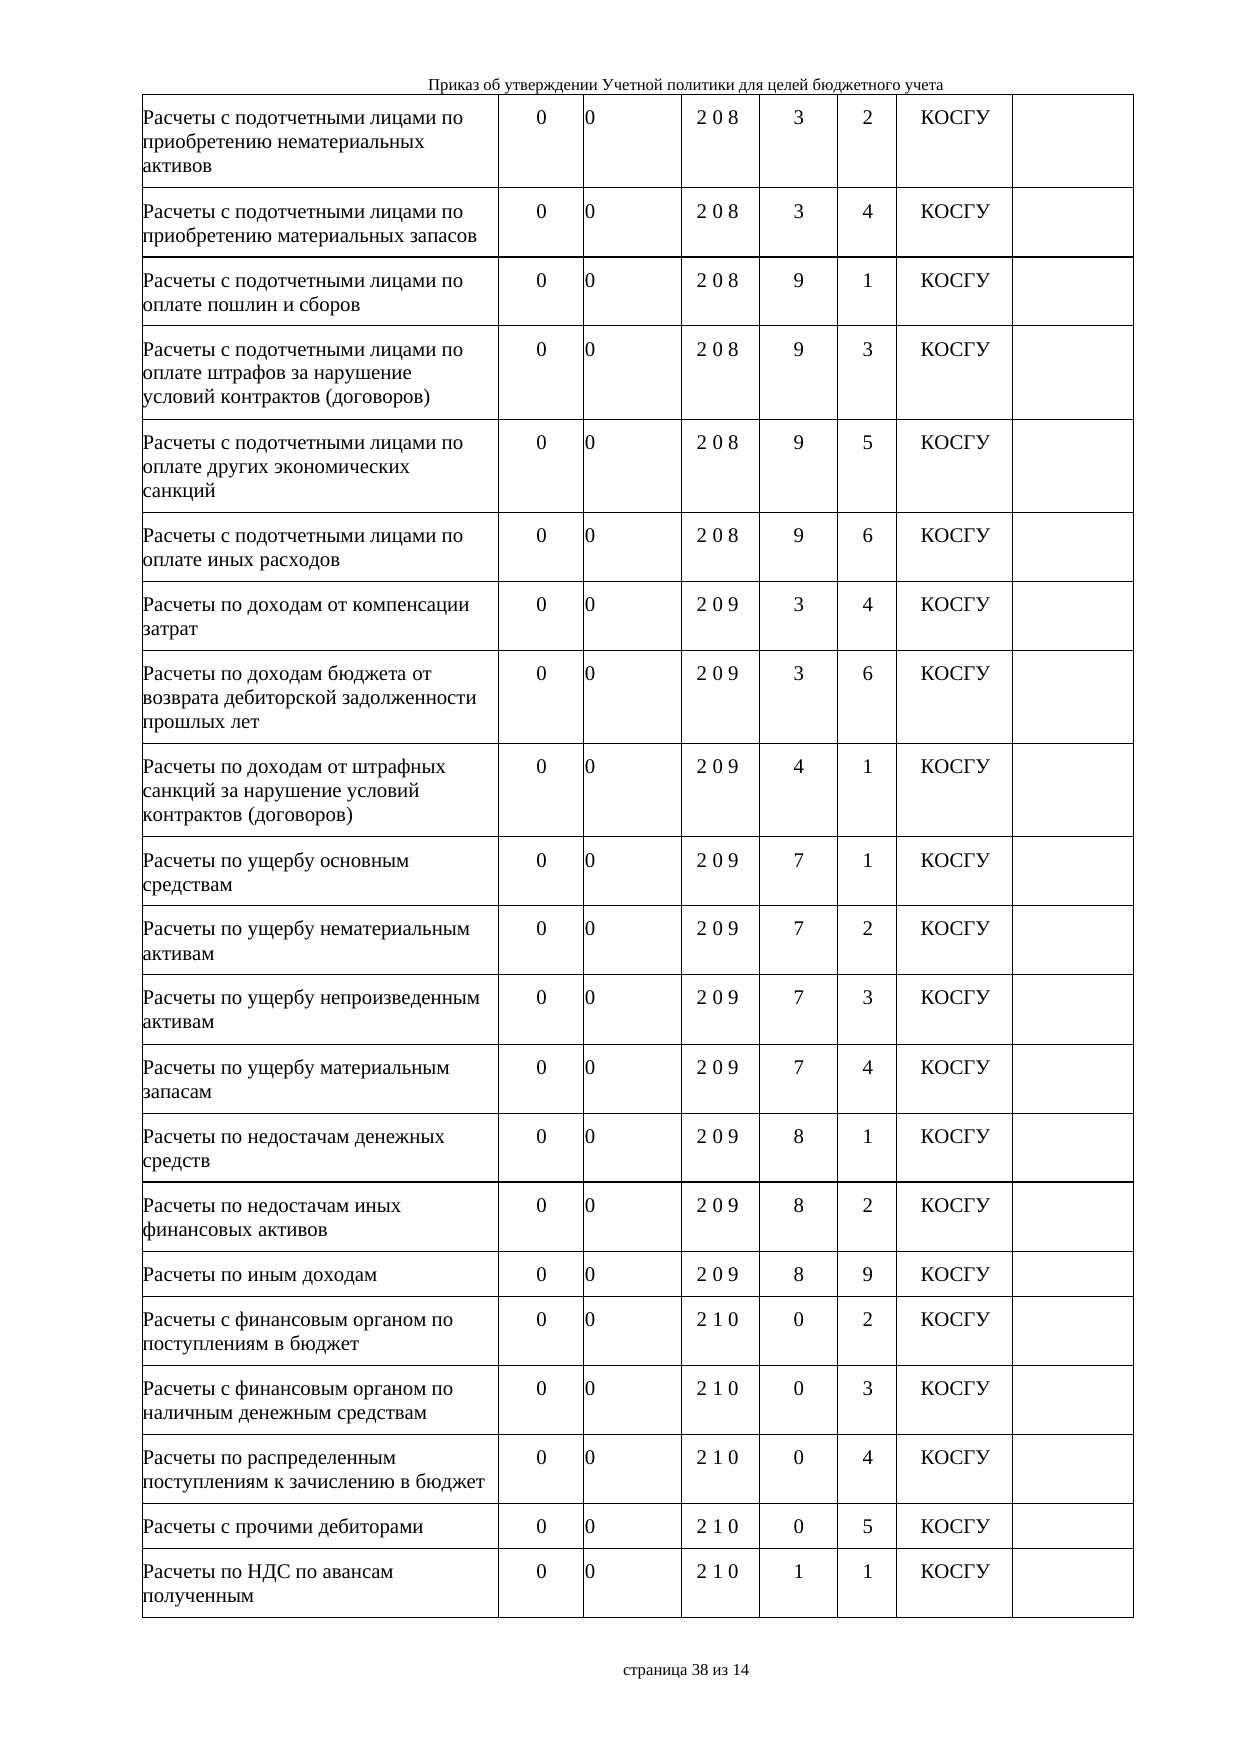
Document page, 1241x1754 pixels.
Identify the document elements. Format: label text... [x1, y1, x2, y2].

table_cell Расчеты по доходам бюджета от возврата дебиторской задолженности прошлых лет [143, 651, 498, 743]
table_cell Расчеты по иным доходам [143, 1252, 498, 1296]
table_cell [1013, 258, 1133, 325]
table_cell Расчеты с прочими дебиторами [143, 1504, 498, 1548]
table_cell КОСГУ [897, 906, 1012, 974]
table_cell Расчеты по недостачам иных финансовых активов [143, 1183, 498, 1251]
table_cell 0 [499, 1252, 583, 1296]
table_cell 0 [584, 1252, 681, 1296]
table_cell КОСГУ [897, 1114, 1012, 1181]
table_cell КОСГУ [897, 1435, 1012, 1503]
table_cell 3 [760, 651, 837, 743]
table_cell 0 [584, 258, 681, 325]
table_cell [1013, 651, 1133, 743]
table_cell КОСГУ [897, 188, 1012, 256]
table_cell 0 [584, 420, 681, 512]
table_cell 2 0 8 [682, 326, 759, 419]
table_cell 4 [838, 1045, 896, 1113]
table_cell Расчеты по доходам от штрафных санкций за нарушение условий контрактов (договоров) [143, 744, 498, 836]
table_cell 3 [838, 975, 896, 1044]
table_cell Расчеты по недостачам денежных средств [143, 1114, 498, 1181]
table_cell [1013, 1297, 1133, 1365]
table_cell 0 [584, 906, 681, 974]
table_cell 4 [838, 582, 896, 650]
table_cell [1013, 1252, 1133, 1296]
table_cell 0 [584, 837, 681, 905]
table_cell 0 [584, 651, 681, 743]
table_cell 1 [838, 258, 896, 325]
table_cell 2 1 0 [682, 1297, 759, 1365]
table_cell 2 [838, 1183, 896, 1251]
table_cell 0 [760, 1366, 837, 1434]
table_cell 0 [584, 188, 681, 256]
table_cell КОСГУ [897, 1366, 1012, 1434]
table_cell 2 0 9 [682, 651, 759, 743]
table_cell 0 [584, 1366, 681, 1434]
table_cell 2 0 8 [682, 513, 759, 581]
table_cell 3 [838, 1366, 896, 1434]
table_cell 0 [584, 1045, 681, 1113]
table_cell 2 0 9 [682, 837, 759, 905]
table_cell 0 [499, 1114, 583, 1181]
table_cell [1013, 1549, 1133, 1617]
table_cell [1013, 837, 1133, 905]
table_cell КОСГУ [897, 837, 1012, 905]
table_cell 0 [499, 188, 583, 256]
table_cell [1013, 1183, 1133, 1251]
table_cell 0 [499, 975, 583, 1044]
table_cell 0 [584, 326, 681, 419]
table_cell 0 [499, 906, 583, 974]
table_header КОСГУ [897, 95, 1012, 187]
table_cell [1013, 1366, 1133, 1434]
table_cell 7 [760, 906, 837, 974]
table_cell 0 [499, 1045, 583, 1113]
table_cell 2 0 8 [682, 258, 759, 325]
table_cell 8 [760, 1183, 837, 1251]
table_cell КОСГУ [897, 1504, 1012, 1548]
table_cell КОСГУ [897, 513, 1012, 581]
table_cell 0 [584, 1504, 681, 1548]
table_cell 2 0 9 [682, 906, 759, 974]
table_cell 0 [584, 1114, 681, 1181]
table_cell 0 [499, 837, 583, 905]
table_cell 9 [760, 513, 837, 581]
table_cell 0 [499, 326, 583, 419]
table_cell 3 [760, 582, 837, 650]
table_cell 0 [584, 744, 681, 836]
table_cell 1 [838, 1114, 896, 1181]
table_cell [1013, 188, 1133, 256]
table_cell 7 [760, 1045, 837, 1113]
table_cell [1013, 1114, 1133, 1181]
table_cell 9 [760, 326, 837, 419]
table_cell 7 [760, 837, 837, 905]
table_cell 3 [760, 188, 837, 256]
table_cell 0 [499, 1183, 583, 1251]
table_cell 2 0 9 [682, 744, 759, 836]
table_cell 2 0 9 [682, 1252, 759, 1296]
table_cell [1013, 582, 1133, 650]
table_header Расчеты с подотчетными лицами по приобретению нематериальных активов [143, 95, 498, 187]
table_cell Расчеты по ущербу основным средствам [143, 837, 498, 905]
table_cell Расчеты по доходам от компенсации затрат [143, 582, 498, 650]
table_cell 0 [499, 258, 583, 325]
table_cell КОСГУ [897, 1045, 1012, 1113]
table_header 2 [838, 95, 896, 187]
table_cell [1013, 1435, 1133, 1503]
table_cell 0 [584, 513, 681, 581]
table_cell Расчеты по ущербу нематериальным активам [143, 906, 498, 974]
table_cell 0 [760, 1504, 837, 1548]
table_cell 0 [499, 1366, 583, 1434]
table_cell [1013, 744, 1133, 836]
table_header 3 [760, 95, 837, 187]
table_cell КОСГУ [897, 975, 1012, 1044]
table_cell 2 1 0 [682, 1504, 759, 1548]
table_cell 2 0 9 [682, 582, 759, 650]
table_cell 0 [499, 1297, 583, 1365]
table_cell КОСГУ [897, 420, 1012, 512]
table_cell Расчеты с подотчетными лицами по оплате иных расходов [143, 513, 498, 581]
table_cell 2 1 0 [682, 1435, 759, 1503]
table_cell 7 [760, 975, 837, 1044]
table_cell Расчеты с подотчетными лицами по приобретению материальных запасов [143, 188, 498, 256]
table_cell КОСГУ [897, 1549, 1012, 1617]
table_cell КОСГУ [897, 744, 1012, 836]
table_cell 9 [760, 258, 837, 325]
table_cell [1013, 420, 1133, 512]
table_cell КОСГУ [897, 1297, 1012, 1365]
table_cell 4 [838, 188, 896, 256]
table_cell КОСГУ [897, 258, 1012, 325]
table_cell 5 [838, 420, 896, 512]
table_cell Расчеты с подотчетными лицами по оплате других экономических санкций [143, 420, 498, 512]
table_cell [1013, 513, 1133, 581]
table_cell 5 [838, 1504, 896, 1548]
table_cell 0 [499, 1504, 583, 1548]
table_cell 2 0 9 [682, 1045, 759, 1113]
table_cell [1013, 906, 1133, 974]
table_cell Расчеты по распределенным поступлениям к зачислению в бюджет [143, 1435, 498, 1503]
table_cell [1013, 1045, 1133, 1113]
table_cell Расчеты по ущербу материальным запасам [143, 1045, 498, 1113]
table_cell 0 [499, 513, 583, 581]
table_header 0 [499, 95, 583, 187]
table_cell 2 1 0 [682, 1549, 759, 1617]
table_cell КОСГУ [897, 326, 1012, 419]
table_cell Расчеты с финансовым органом по наличным денежным средствам [143, 1366, 498, 1434]
table_cell 9 [760, 420, 837, 512]
table_cell 1 [760, 1549, 837, 1617]
table_cell [1013, 1504, 1133, 1548]
table_cell 2 0 8 [682, 420, 759, 512]
table_cell 0 [499, 744, 583, 836]
table_cell 1 [838, 1549, 896, 1617]
table_header 2 0 8 [682, 95, 759, 187]
table_cell 2 1 0 [682, 1366, 759, 1434]
table_cell КОСГУ [897, 1252, 1012, 1296]
table_cell 9 [838, 1252, 896, 1296]
table_cell 8 [760, 1114, 837, 1181]
table_cell 2 0 8 [682, 188, 759, 256]
table_cell 1 [838, 837, 896, 905]
table_cell 0 [584, 1435, 681, 1503]
table_cell 6 [838, 651, 896, 743]
table_cell 8 [760, 1252, 837, 1296]
table_cell Расчеты с финансовым органом по поступлениям в бюджет [143, 1297, 498, 1365]
table_cell [1013, 975, 1133, 1044]
table_cell 0 [584, 1297, 681, 1365]
table_cell КОСГУ [897, 582, 1012, 650]
table_cell 2 0 9 [682, 1114, 759, 1181]
table_cell 4 [838, 1435, 896, 1503]
table_cell КОСГУ [897, 1183, 1012, 1251]
table_cell Расчеты с подотчетными лицами по оплате штрафов за нарушение условий контрактов (договоров) [143, 326, 498, 419]
table_cell 6 [838, 513, 896, 581]
table_cell 0 [584, 1549, 681, 1617]
table_header 0 [584, 95, 681, 187]
table_cell КОСГУ [897, 651, 1012, 743]
table_cell 0 [584, 582, 681, 650]
table_cell 0 [499, 651, 583, 743]
table_cell 0 [584, 1183, 681, 1251]
table_cell 0 [499, 1549, 583, 1617]
table_cell [1013, 326, 1133, 419]
table_cell 0 [760, 1297, 837, 1365]
table_cell Расчеты с подотчетными лицами по оплате пошлин и сборов [143, 258, 498, 325]
table_cell 4 [760, 744, 837, 836]
table_cell 0 [584, 975, 681, 1044]
table_cell 0 [499, 420, 583, 512]
table_cell 0 [499, 1435, 583, 1503]
table_cell 3 [838, 326, 896, 419]
table_cell Расчеты по ущербу непроизведенным активам [143, 975, 498, 1044]
table_cell 1 [838, 744, 896, 836]
table_cell 0 [499, 582, 583, 650]
table_cell Расчеты по НДС по авансам полученным [143, 1549, 498, 1617]
table_cell 0 [760, 1435, 837, 1503]
table_cell 2 [838, 906, 896, 974]
table_header [1013, 95, 1133, 187]
table_cell 2 0 9 [682, 975, 759, 1044]
table_cell 2 0 9 [682, 1183, 759, 1251]
table_cell 2 [838, 1297, 896, 1365]
